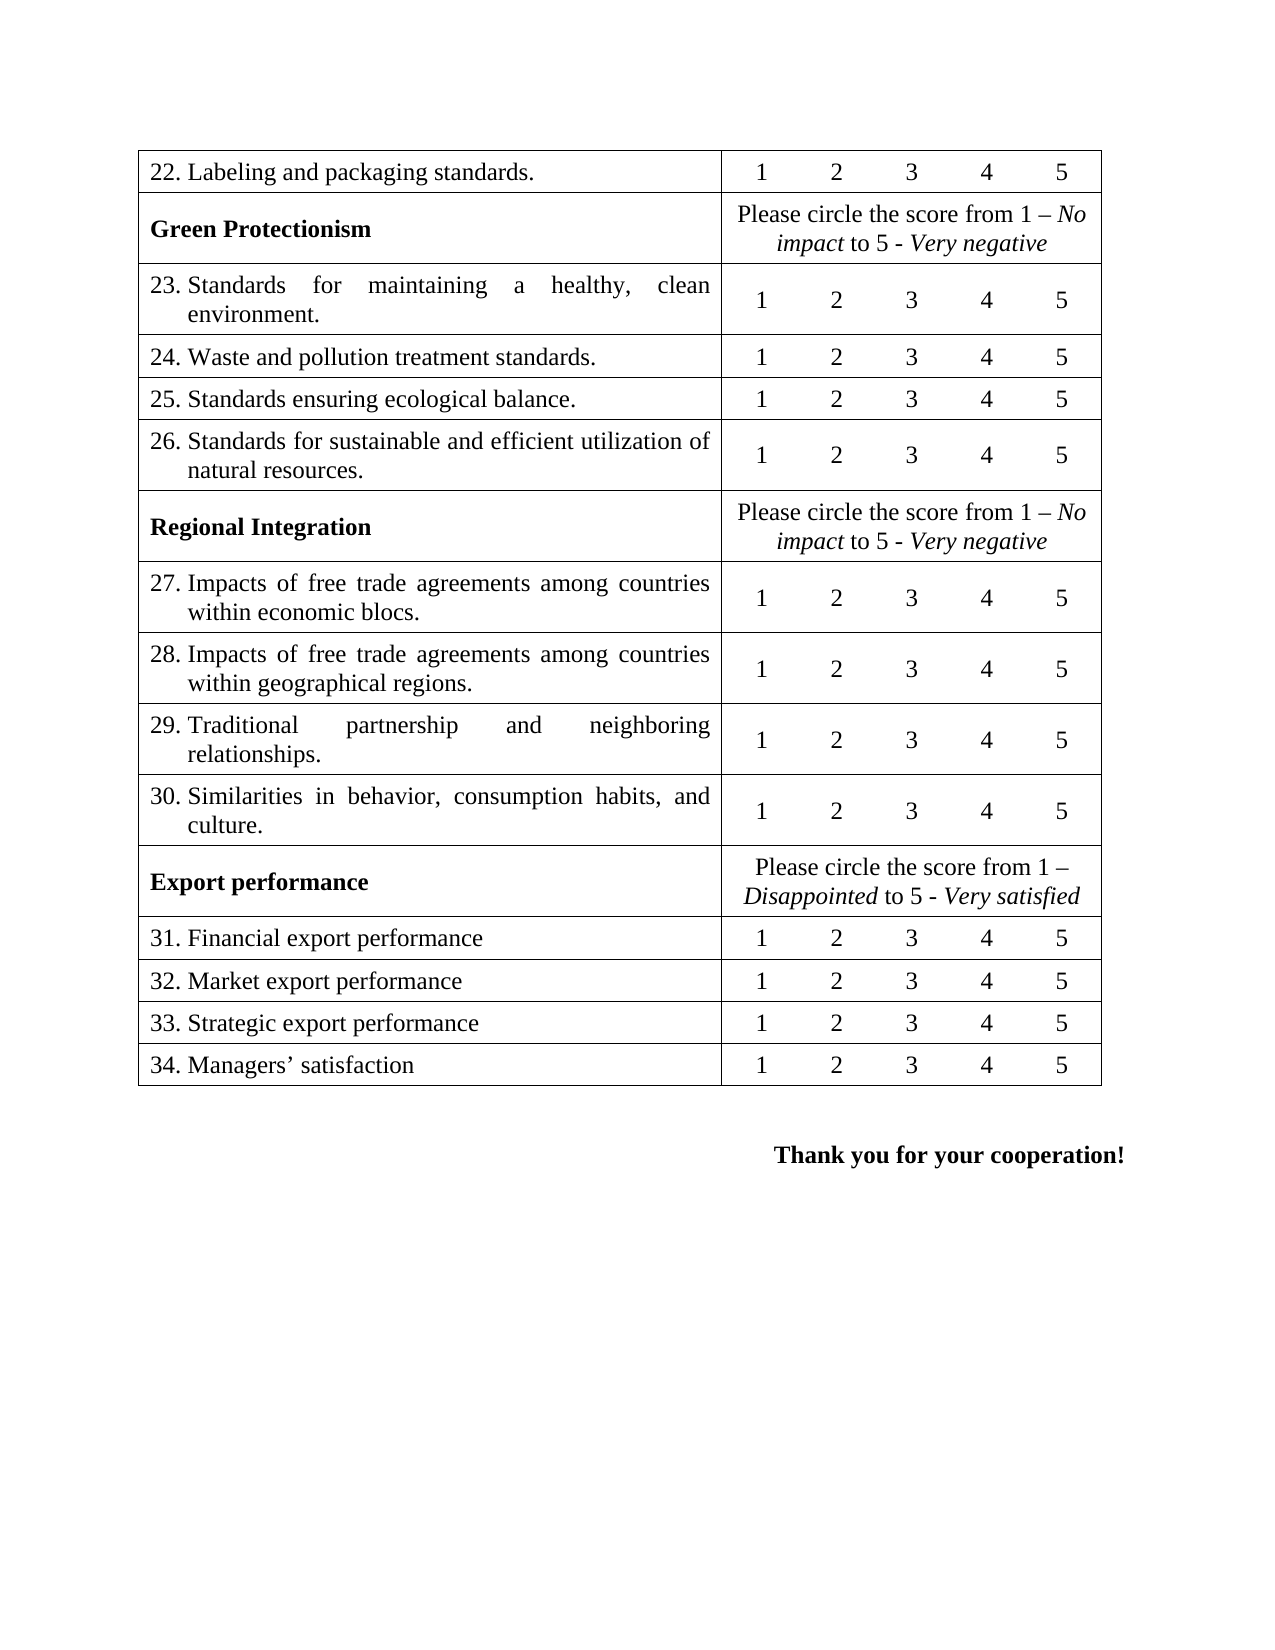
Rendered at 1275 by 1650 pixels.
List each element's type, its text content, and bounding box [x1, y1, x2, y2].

table_cell 1 2 3 4 5 [722, 917, 1101, 958]
table_cell 1 2 3 4 5 [722, 633, 1101, 703]
table_cell Waste and pollution treatment standards. [139, 335, 721, 377]
table_cell Market export performance [139, 960, 721, 1001]
table_cell Standards for sustainable and efficient utilization of natural resources. [139, 420, 721, 490]
table_cell 1 2 3 4 5 [722, 151, 1101, 192]
table_cell Regional Integration [139, 491, 721, 561]
table_cell Green Protectionism [139, 193, 721, 263]
table_cell Impacts of free trade agreements among countries within geographical regions. [139, 633, 721, 703]
table_cell Similarities in behavior, consumption habits, and culture. [139, 775, 721, 845]
table_cell Impacts of free trade agreements among countries within economic blocs. [139, 562, 721, 632]
table_cell Please circle the score from 1 – Disappointed to 5 - Very satisfied [722, 846, 1101, 916]
table_cell 1 2 3 4 5 [722, 378, 1101, 419]
table_cell 1 2 3 4 5 [722, 562, 1101, 632]
table_cell Financial export performance [139, 917, 721, 958]
table_cell 1 2 3 4 5 [722, 704, 1101, 774]
table_cell Traditional partnership and neighboring relationships. [139, 704, 721, 774]
table_cell Standards for maintaining a healthy, clean environment. [139, 264, 721, 334]
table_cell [722, 193, 1101, 263]
table_cell 1 2 3 4 5 [722, 264, 1101, 334]
table_cell 1 2 3 4 5 [722, 775, 1101, 845]
table_cell 1 2 3 4 5 [722, 1002, 1101, 1043]
table_cell Managers’ satisfaction [139, 1044, 721, 1085]
text Thank you for your cooperation! [150, 1140, 1125, 1169]
table_cell Strategic export performance [139, 1002, 721, 1043]
table_cell Please circle the score from 1 – No impact to 5 - Very negative [722, 491, 1101, 561]
table_cell Standards ensuring ecological balance. [139, 378, 721, 419]
table_cell Labeling and packaging standards. [139, 151, 721, 192]
table_cell 1 2 3 4 5 [722, 420, 1101, 490]
table_cell 1 2 3 4 5 [722, 960, 1101, 1001]
table_cell 1 2 3 4 5 [722, 1044, 1101, 1085]
table_cell Export performance [139, 846, 721, 916]
table_cell 1 2 3 4 5 [722, 335, 1101, 377]
